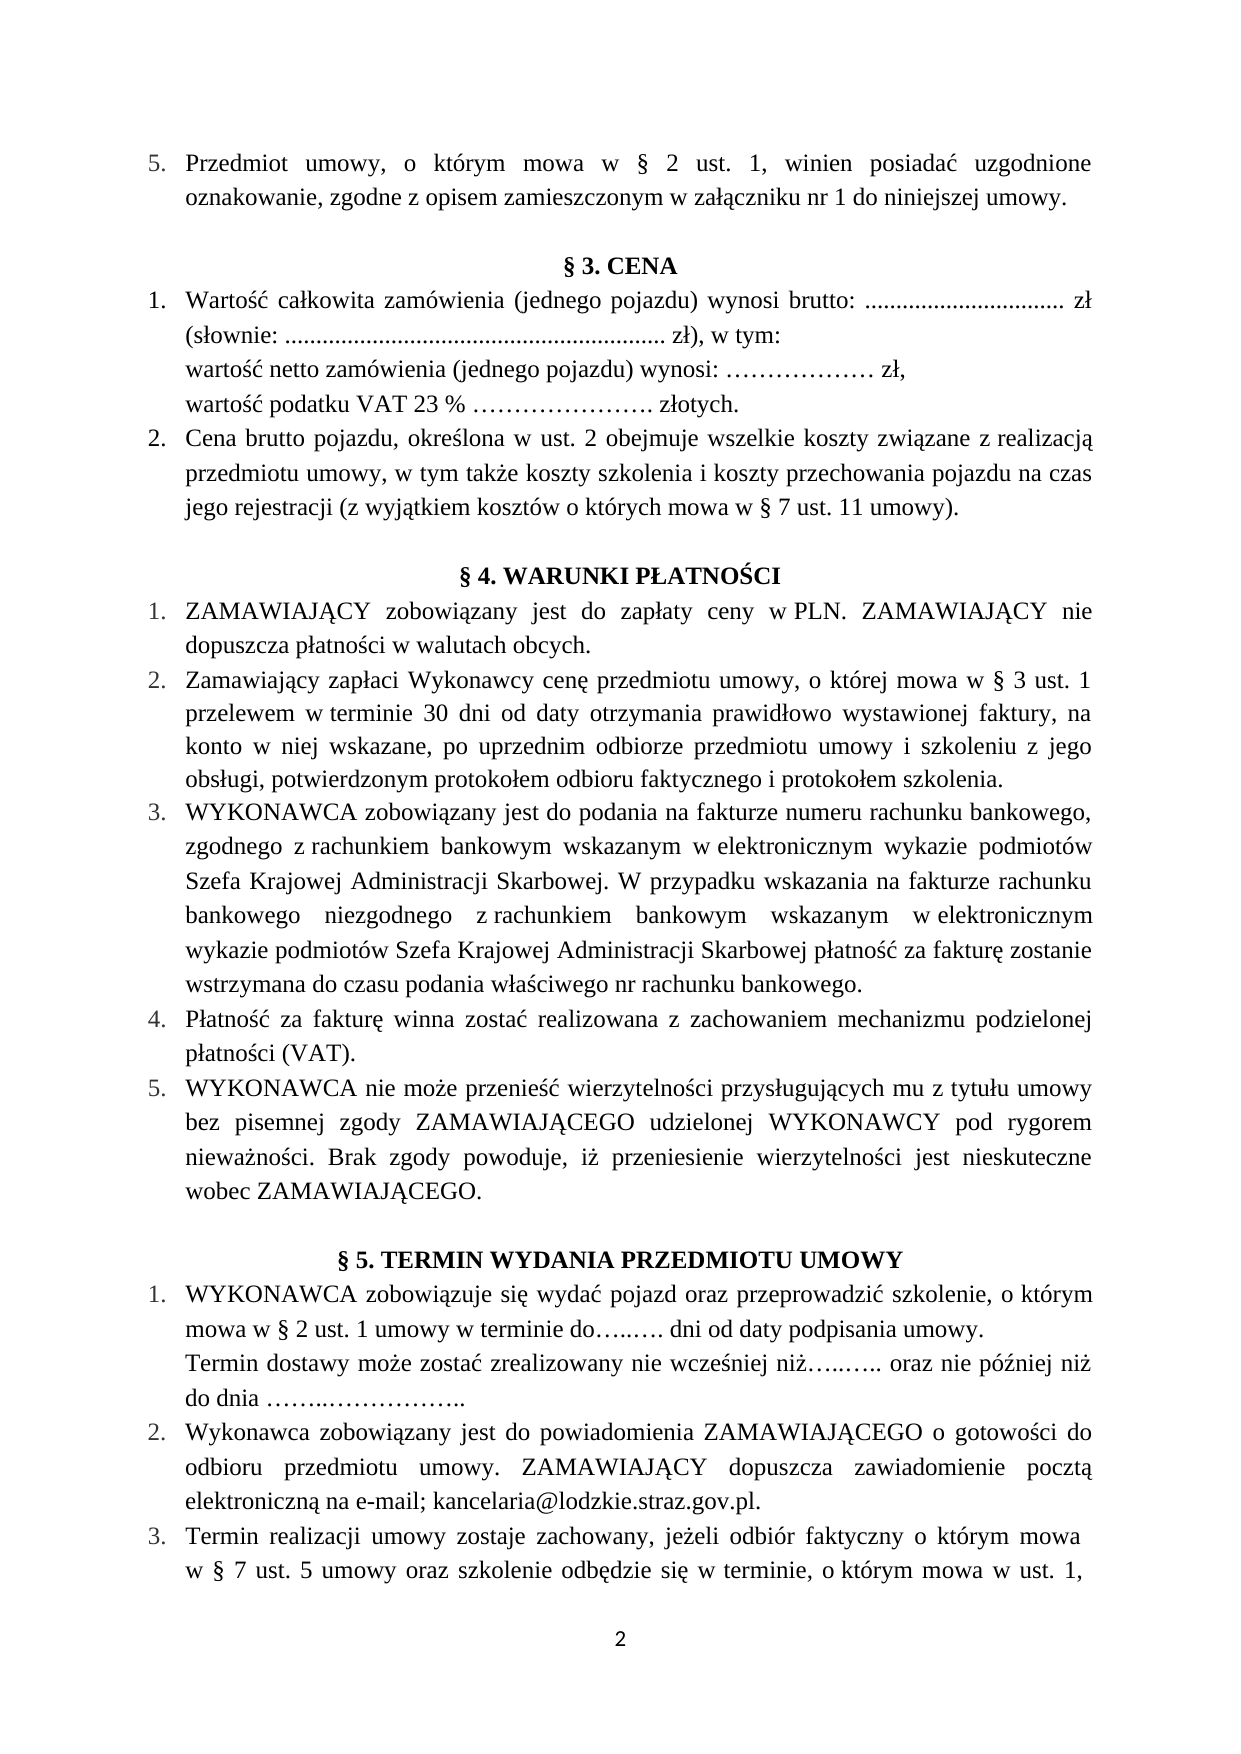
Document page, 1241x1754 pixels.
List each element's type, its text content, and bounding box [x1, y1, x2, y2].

list Wykonawca zobowiązany jest do powiadomienia ZAMAWIAJĄCEGO o gotowości do odbioru przedmiotu umowy. ZAMAWIAJĄCY dopuszcza zawiadomienie pocztą elektroniczną na e-mail; kancelaria@lodzkie.straz.gov.pl. [147, 1417, 1093, 1515]
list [148, 1521, 1093, 1584]
text § 3. CENA [148, 251, 1093, 280]
text § 4. WARUNKI PŁATNOŚCI [148, 561, 1093, 590]
list ZAMAWIAJĄCY zobowiązany jest do zapłaty ceny w PLN. ZAMAWIAJĄCY nie dopuszcza płatności w walutach obcych. [148, 596, 1093, 659]
list WYKONAWCA zobowiązuje się wydać pojazd oraz przeprowadzić szkolenie, o którym mowa w § 2 ust. 1 umowy w terminie do…..…. dni od daty podpisania umowy. [148, 1279, 1093, 1343]
text Termin dostawy może zostać zrealizowany nie wcześniej niż…..….. oraz nie później niż do dnia ……..…………….. [185, 1348, 1093, 1412]
list WYKONAWCA zobowiązany jest do podania na fakturze numeru rachunku bankowego, zgodnego z rachunkiem bankowym wskazanym w elektronicznym wykazie podmiotów Szefa Krajowej Administracji Skarbowej. W przypadku wskazania na fakturze rachunku bankowego niezgodnego z rachunkiem bankowym wskazanym w elektronicznym wykazie podmiotów Szefa Krajowej Administracji Skarbowej płatność za fakturę zostanie wstrzymana do czasu podania właściwego nr rachunku bankowego. [148, 797, 1093, 998]
list Przedmiot umowy, o którym mowa w § 2 ust. 1, winien posiadać uzgodnione oznakowanie, zgodne z opisem zamieszczonym w załączniku nr 1 do niniejszej umowy. [148, 148, 1093, 211]
text § 5. TERMIN WYDANIA PRZEDMIOTU UMOWY [148, 1245, 1093, 1274]
list Płatność za fakturę winna zostać realizowana z zachowaniem mechanizmu podzielonej płatności (VAT). [148, 1004, 1093, 1067]
list Zamawiający zapłaci Wykonawcy cenę przedmiotu umowy, o której mowa w § 3 ust. 1 przelewem w terminie 30 dni od daty otrzymania prawidłowo wystawionej faktury, na konto w niej wskazane, po uprzednim odbiorze przedmiotu umowy i szkoleniu z jego obsługi, potwierdzonym protokołem odbioru faktycznego i protokołem szkolenia. [148, 665, 1093, 793]
list WYKONAWCA nie może przenieść wierzytelności przysługujących mu z tytułu umowy bez pisemnej zgody ZAMAWIAJĄCEGO udzielonej WYKONAWCY pod rygorem nieważności. Brak zgody powoduje, iż przeniesienie wierzytelności jest nieskuteczne wobec ZAMAWIAJĄCEGO. [148, 1073, 1093, 1205]
list wartość podatku VAT 23 % …………………. złotych. [185, 389, 1093, 418]
list Wartość całkowita zamówienia (jednego pojazdu) wynosi brutto: ................................ zł (słownie: ............................................................. zł), w tym: [148, 286, 1093, 349]
list wartość netto zamówienia (jednego pojazdu) wynosi: ……………… zł, [185, 354, 1093, 383]
list Cena brutto pojazdu, określona w ust. 2 obejmuje wszelkie koszty związane z realizacją przedmiotu umowy, w tym także koszty szkolenia i koszty przechowania pojazdu na czas jego rejestracji (z wyjątkiem kosztów o których mowa w § 7 ust. 11 umowy). [148, 423, 1093, 521]
